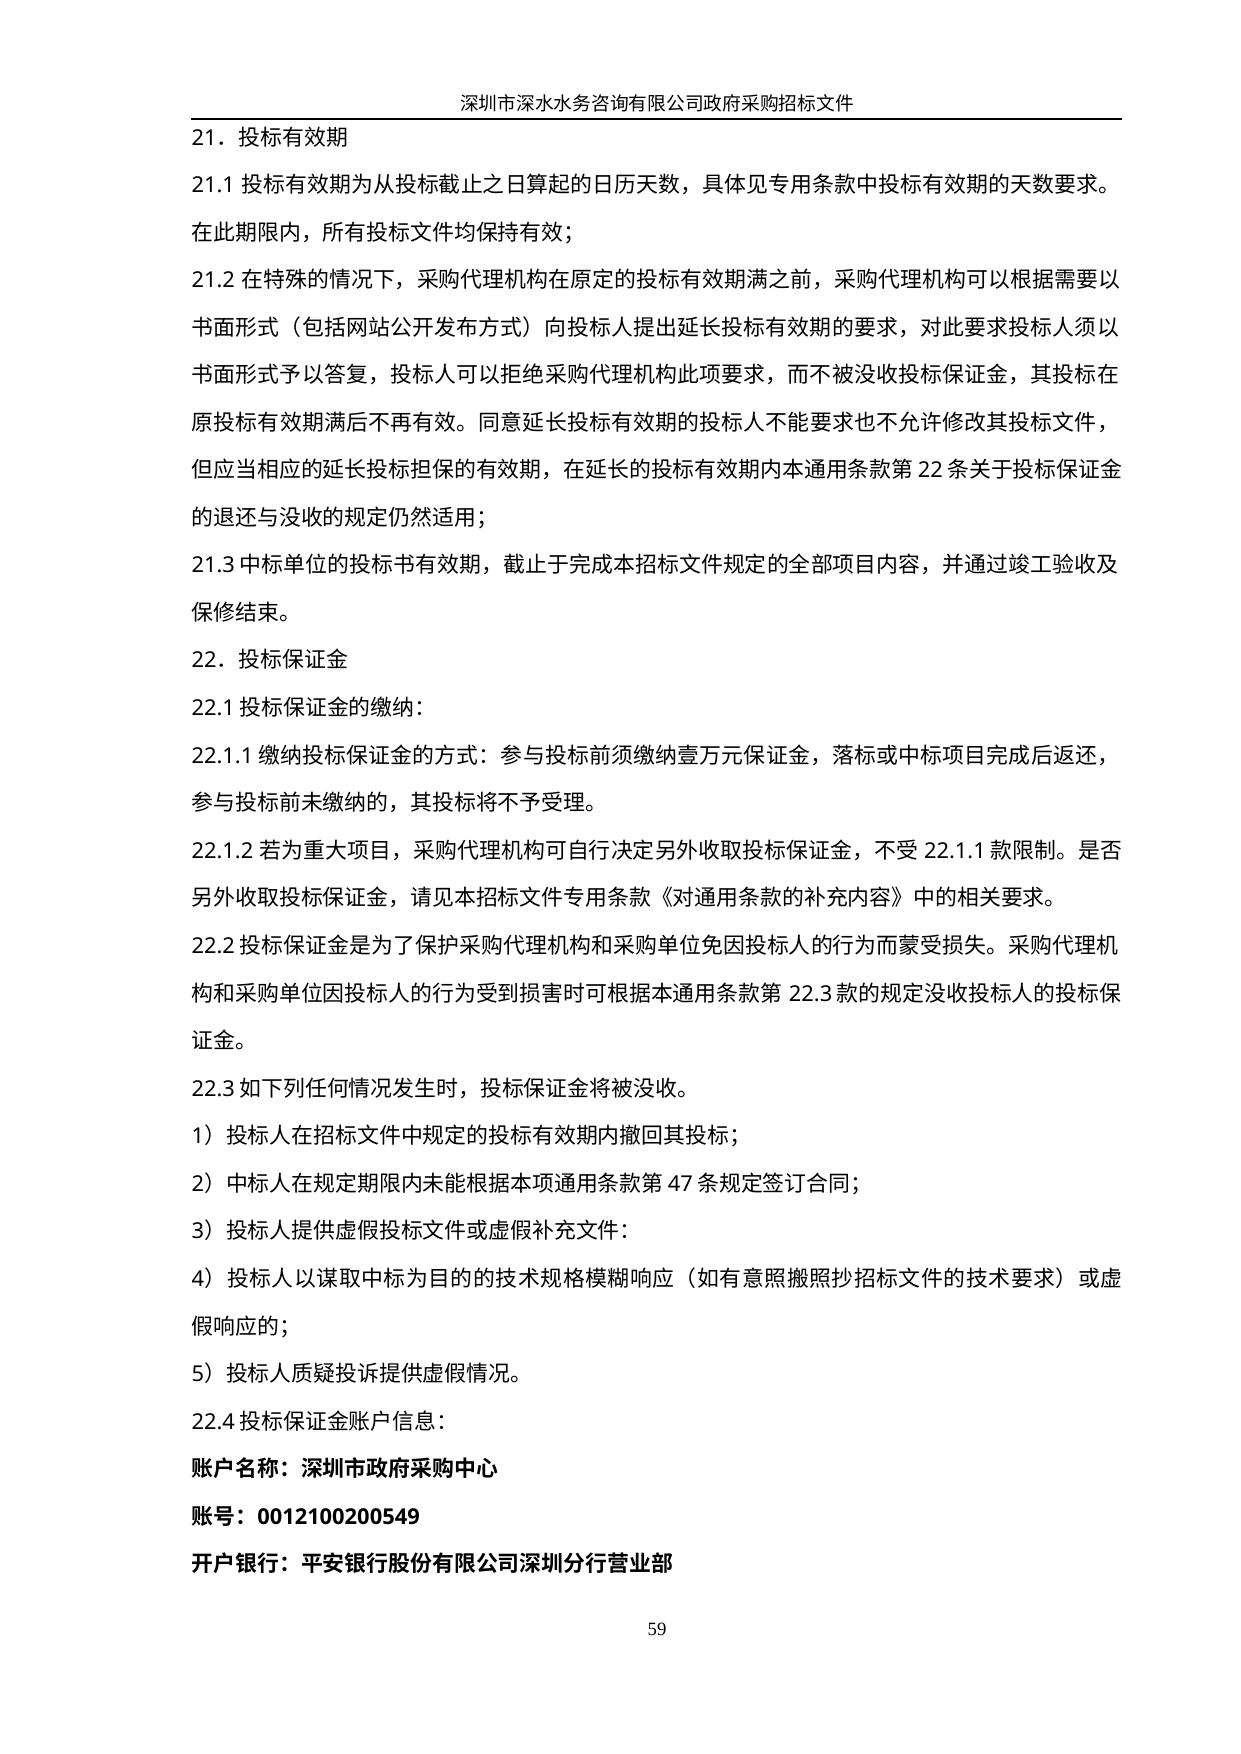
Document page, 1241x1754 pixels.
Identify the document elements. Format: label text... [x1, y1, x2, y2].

text 账户名称：深圳市政府采购中心 [191, 1451, 1122, 1483]
text 21.3中标单位的投标书有效期，截止于完成本招标文件规定的全部项目内容，并通过竣工验收及保修结束。 [191, 547, 1122, 627]
text 2）中标人在规定期限内未能根据本项通用条款第47条规定签订合同； [191, 1166, 1122, 1198]
text 22.3如下列任何情况发生时，投标保证金将被没收。 [191, 1071, 1122, 1102]
text 22.2投标保证金是为了保护采购代理机构和采购单位免因投标人的行为而蒙受损失。采购代理机构和采购单位因投标人的行为受到损害时可根据本通用条款第22.3款的规定没收投标人的投标保证金。 [191, 928, 1122, 1055]
text 21．投标有效期 [191, 120, 1122, 151]
text 22.1投标保证金的缴纳： [191, 690, 1122, 722]
text 4）投标人以谋取中标为目的的技术规格模糊响应（如有意照搬照抄招标文件的技术要求）或虚假响应的； [191, 1261, 1122, 1340]
text 开户银行：平安银行股份有限公司深圳分行营业部 [191, 1546, 1122, 1578]
text 账号：0012100200549 [191, 1499, 1122, 1531]
text 1）投标人在招标文件中规定的投标有效期内撤回其投标； [191, 1118, 1122, 1150]
text 21.2 在特殊的情况下，采购代理机构在原定的投标有效期满之前，采购代理机构可以根据需要以书面形式（包括网站公开发布方式）向投标人提出延长投标有效期的要求，对此要求投标人须以书面形式予以答复，投标人可以拒绝采购代理机构此项要求，而不被没收投标保证金，其投标在原投标有效期满后不再有效。同意延长投标有效期的投标人不能要求也不允许修改其投标文件，但应当相应的延长投标担保的有效期，在延长的投标有效期内本通用条款第22条关于投标保证金的退还与没收的规定仍然适用； [191, 262, 1122, 532]
text 22.1.2 若为重大项目，采购代理机构可自行决定另外收取投标保证金，不受22.1.1款限制。是否另外收取投标保证金，请见本招标文件专用条款《对通用条款的补充内容》中的相关要求。 [191, 833, 1122, 912]
text 22．投标保证金 [191, 642, 1122, 674]
text 3）投标人提供虚假投标文件或虚假补充文件： [191, 1213, 1122, 1245]
text 5）投标人质疑投诉提供虚假情况。 [191, 1356, 1122, 1388]
text 21.1 投标有效期为从投标截止之日算起的日历天数，具体见专用条款中投标有效期的天数要求。在此期限内，所有投标文件均保持有效； [191, 167, 1122, 246]
text 22.4投标保证金账户信息： [191, 1404, 1122, 1436]
text 22.1.1缴纳投标保证金的方式：参与投标前须缴纳壹万元保证金，落标或中标项目完成后返还，参与投标前未缴纳的，其投标将不予受理。 [191, 738, 1122, 817]
